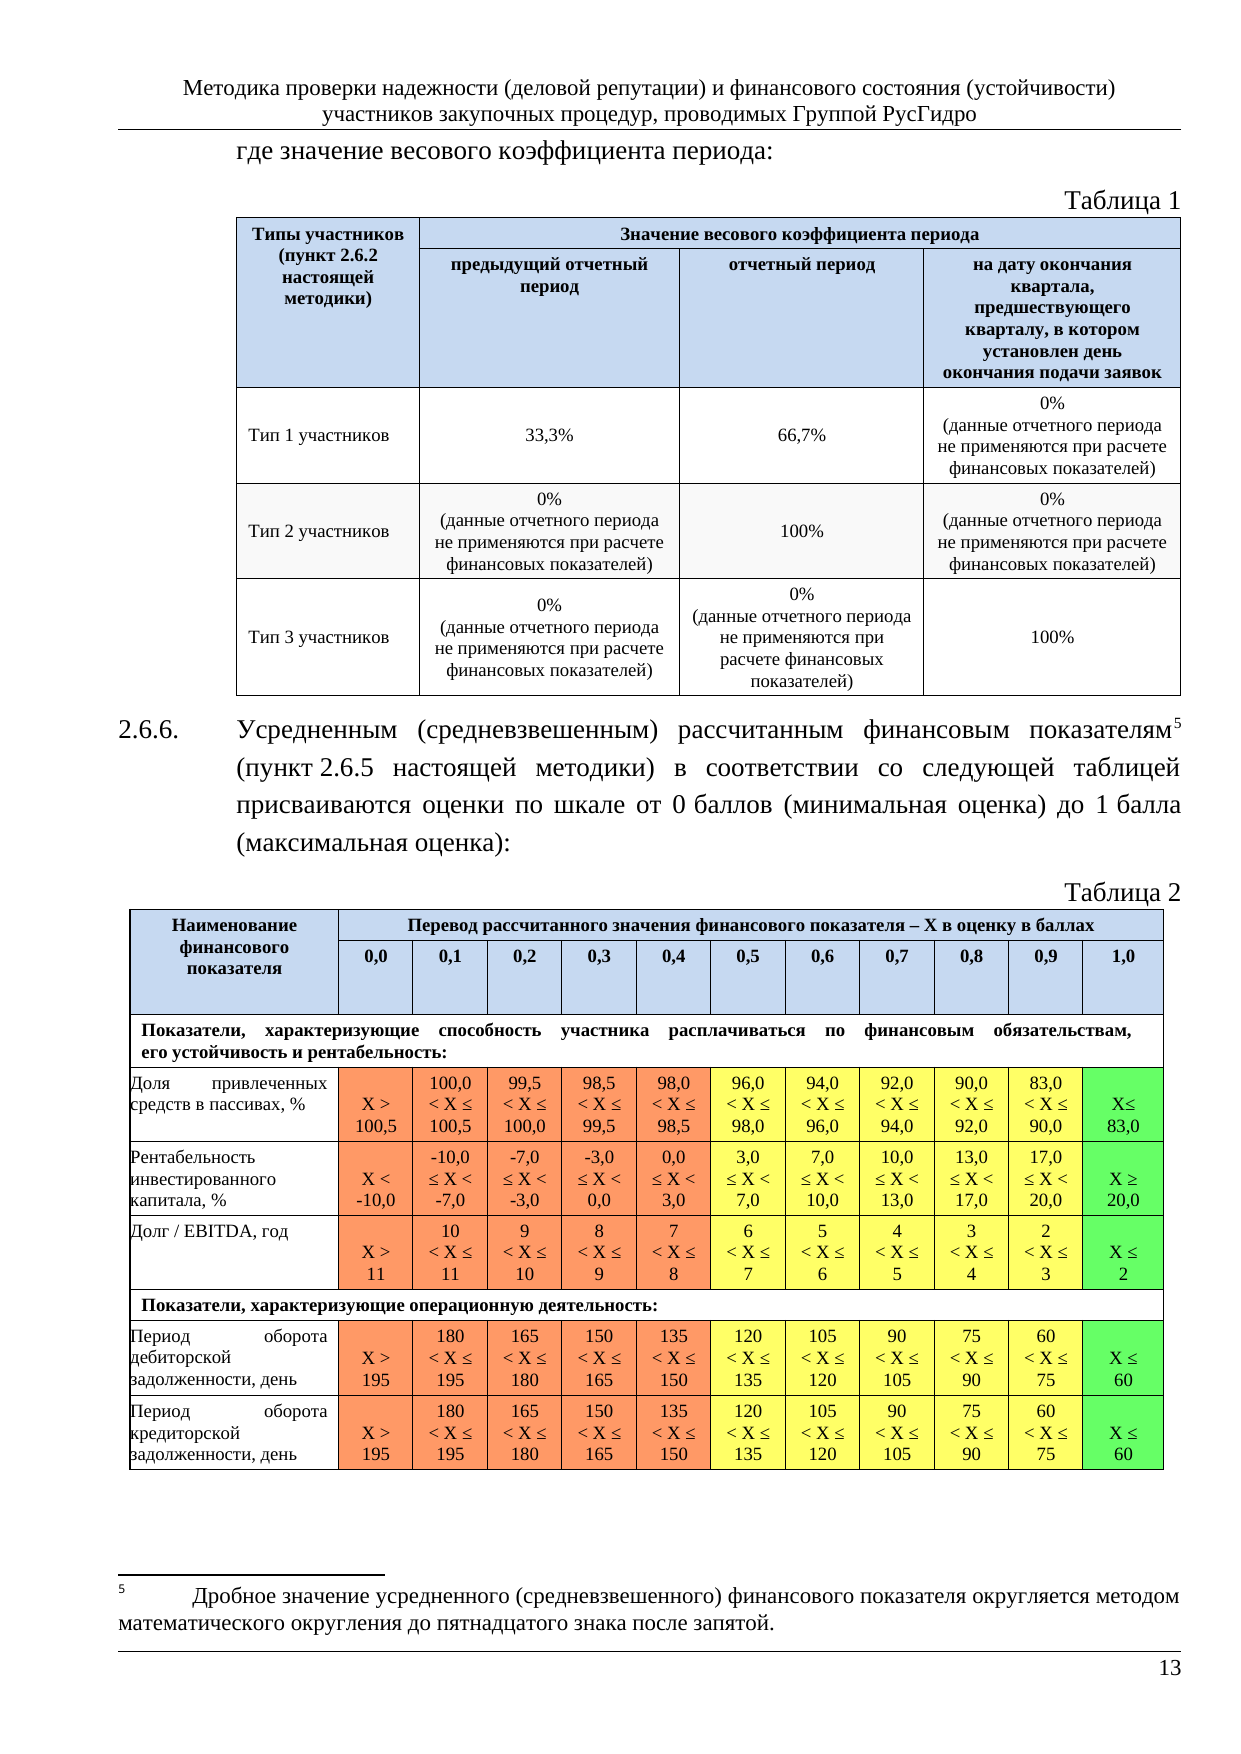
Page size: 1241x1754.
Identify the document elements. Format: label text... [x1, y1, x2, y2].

table_cell 98,5 < X ≤ 99,5 [562, 1068, 636, 1141]
table_cell Долг / EBITDA, год [131, 1216, 338, 1289]
table_header Типы участников (пункт 2.6.2 настоящей методики) [237, 218, 419, 387]
table_cell 165 < X ≤ 180 [488, 1321, 561, 1395]
table_cell Тип 2 участников [237, 484, 419, 578]
table_cell 17,0 ≤ X < 20,0 [1009, 1142, 1082, 1215]
table_cell отчетный период [680, 249, 923, 387]
table_cell Доля привлеченных средств в пассивах, % [131, 1068, 338, 1141]
table_cell 92,0 < X ≤ 94,0 [860, 1068, 934, 1141]
table_cell 100% [680, 484, 923, 578]
table_cell 75 < X ≤ 90 [935, 1396, 1008, 1469]
table_cell 7 < X ≤ 8 [637, 1216, 710, 1289]
table_cell 99,5 < X ≤ 100,0 [488, 1068, 561, 1141]
table_cell 165 < X ≤ 180 [488, 1396, 561, 1469]
table_cell 0,6 [786, 941, 859, 1014]
table_cell 0% (данные отчетного периода не применяются при расчете финансовых показателей) [680, 579, 923, 695]
table_cell на дату окончания квартала, предшествующего кварталу, в котором установлен день окончания подачи заявок [924, 249, 1180, 387]
table_cell 0,8 [935, 941, 1008, 1014]
table_cell 120 < X ≤ 135 [711, 1396, 785, 1469]
table_cell Рентабельность инвестированного капитала, % [131, 1142, 338, 1215]
table_cell Х ≤ 60 [1083, 1321, 1163, 1395]
table_cell 0% (данные отчетного периода не применяются при расчете финансовых показателей) [420, 484, 679, 578]
table_cell 0,0 ≤ X < 3,0 [637, 1142, 710, 1215]
table_cell 0,0 [339, 941, 412, 1014]
table_cell 3,0 ≤ X < 7,0 [711, 1142, 785, 1215]
table_cell Х≤ 83,0 [1083, 1068, 1163, 1141]
table_cell 90 < X ≤ 105 [860, 1321, 934, 1395]
list где значение весового коэффициента периода: [236, 130, 1181, 167]
table_cell 2 < X ≤ 3 [1009, 1216, 1082, 1289]
table_cell Тип 1 участников [237, 388, 419, 482]
table_cell 150 < X ≤ 165 [562, 1396, 636, 1469]
table_cell Х ≤ 60 [1083, 1396, 1163, 1469]
table_cell X > 195 [339, 1321, 412, 1395]
table_cell 6 < X ≤ 7 [711, 1216, 785, 1289]
table_header Перевод рассчитанного значения финансового показателя – Х в оценку в баллах [339, 910, 1163, 940]
table_cell -10,0 ≤ X < -7,0 [413, 1142, 487, 1215]
table_cell -7,0 ≤ X < -3,0 [488, 1142, 561, 1215]
table_cell 98,0 < X ≤ 98,5 [637, 1068, 710, 1141]
table_cell 10 < X ≤ 11 [413, 1216, 487, 1289]
table_cell 66,7% [680, 388, 923, 482]
table_header Наименование финансового показателя [131, 910, 338, 1014]
table_cell 135 < X ≤ 150 [637, 1321, 710, 1395]
table_cell 1,0 [1083, 941, 1163, 1014]
table_cell 100% [924, 579, 1180, 695]
table_cell X > 100,5 [339, 1068, 412, 1141]
text Таблица 2 [118, 871, 1181, 909]
table_cell 100,0 < X ≤ 100,5 [413, 1068, 487, 1141]
table_cell 10,0 ≤ X < 13,0 [860, 1142, 934, 1215]
table_cell 90 < X ≤ 105 [860, 1396, 934, 1469]
table_cell 94,0 < X ≤ 96,0 [786, 1068, 859, 1141]
table_cell 75 < X ≤ 90 [935, 1321, 1008, 1395]
table_cell 4 < X ≤ 5 [860, 1216, 934, 1289]
table_cell 180 < X ≤ 195 [413, 1321, 487, 1395]
table_cell Тип 3 участников [237, 579, 419, 695]
table_cell X < -10,0 [339, 1142, 412, 1215]
table_cell 9 < X ≤ 10 [488, 1216, 561, 1289]
table_cell 105 < X ≤ 120 [786, 1396, 859, 1469]
table_cell 0,9 [1009, 941, 1082, 1014]
table_cell 150 < X ≤ 165 [562, 1321, 636, 1395]
table_cell Х ≤ 2 [1083, 1216, 1163, 1289]
table_cell Период оборота дебиторской задолженности, день [131, 1321, 338, 1395]
table_cell 0% (данные отчетного периода не применяются при расчете финансовых показателей) [420, 579, 679, 695]
table_cell -3,0 ≤ X < 0,0 [562, 1142, 636, 1215]
table_cell 0,5 [711, 941, 785, 1014]
table_cell 13,0 ≤ X < 17,0 [935, 1142, 1008, 1215]
table_cell 0,1 [413, 941, 487, 1014]
table_cell 180 < X ≤ 195 [413, 1396, 487, 1469]
table_cell 105 < X ≤ 120 [786, 1321, 859, 1395]
table_cell 8 < X ≤ 9 [562, 1216, 636, 1289]
table_cell 5 < X ≤ 6 [786, 1216, 859, 1289]
text Усредненным (средневзвешенным) рассчитанным финансовым показателям (пункт 2.6.5 настоящей методики) в соответствии со следующей таблицей присваиваются оценки по шкале от 0 баллов (минимальная оценка) до 1 балла (максимальная оценка): [118, 709, 1181, 859]
table_cell 60 < X ≤ 75 [1009, 1396, 1082, 1469]
table_cell X > 11 [339, 1216, 412, 1289]
table_cell 0,4 [637, 941, 710, 1014]
table_cell 90,0 < X ≤ 92,0 [935, 1068, 1008, 1141]
table_cell Период оборота кредиторской задолженности, день [131, 1396, 338, 1469]
table_cell 135 < X ≤ 150 [637, 1396, 710, 1469]
table_cell 33,3% [420, 388, 679, 482]
table_cell 120 < X ≤ 135 [711, 1321, 785, 1395]
table_cell 0,2 [488, 941, 561, 1014]
table_cell 3 < X ≤ 4 [935, 1216, 1008, 1289]
table_cell предыдущий отчетный период [420, 249, 679, 387]
table_cell 96,0 < X ≤ 98,0 [711, 1068, 785, 1141]
table_cell X > 195 [339, 1396, 412, 1469]
table_cell 0,3 [562, 941, 636, 1014]
table_cell Показатели, характеризующие способность участника расплачиваться по финансовым обязательствам, его устойчивость и рентабельность: [131, 1015, 1163, 1067]
table_cell X ≥ 20,0 [1083, 1142, 1163, 1215]
table_cell 83,0 < X ≤ 90,0 [1009, 1068, 1082, 1141]
table_cell 60 < X ≤ 75 [1009, 1321, 1082, 1395]
table_cell Показатели, характеризующие операционную деятельность: [131, 1290, 1163, 1320]
text Таблица 1 [118, 180, 1181, 217]
table_cell 7,0 ≤ X < 10,0 [786, 1142, 859, 1215]
table_header Значение весового коэффициента периода [420, 218, 1180, 248]
table_cell 0% (данные отчетного периода не применяются при расчете финансовых показателей) [924, 484, 1180, 578]
table_cell 0,7 [860, 941, 934, 1014]
table_cell 0% (данные отчетного периода не применяются при расчете финансовых показателей) [924, 388, 1180, 482]
